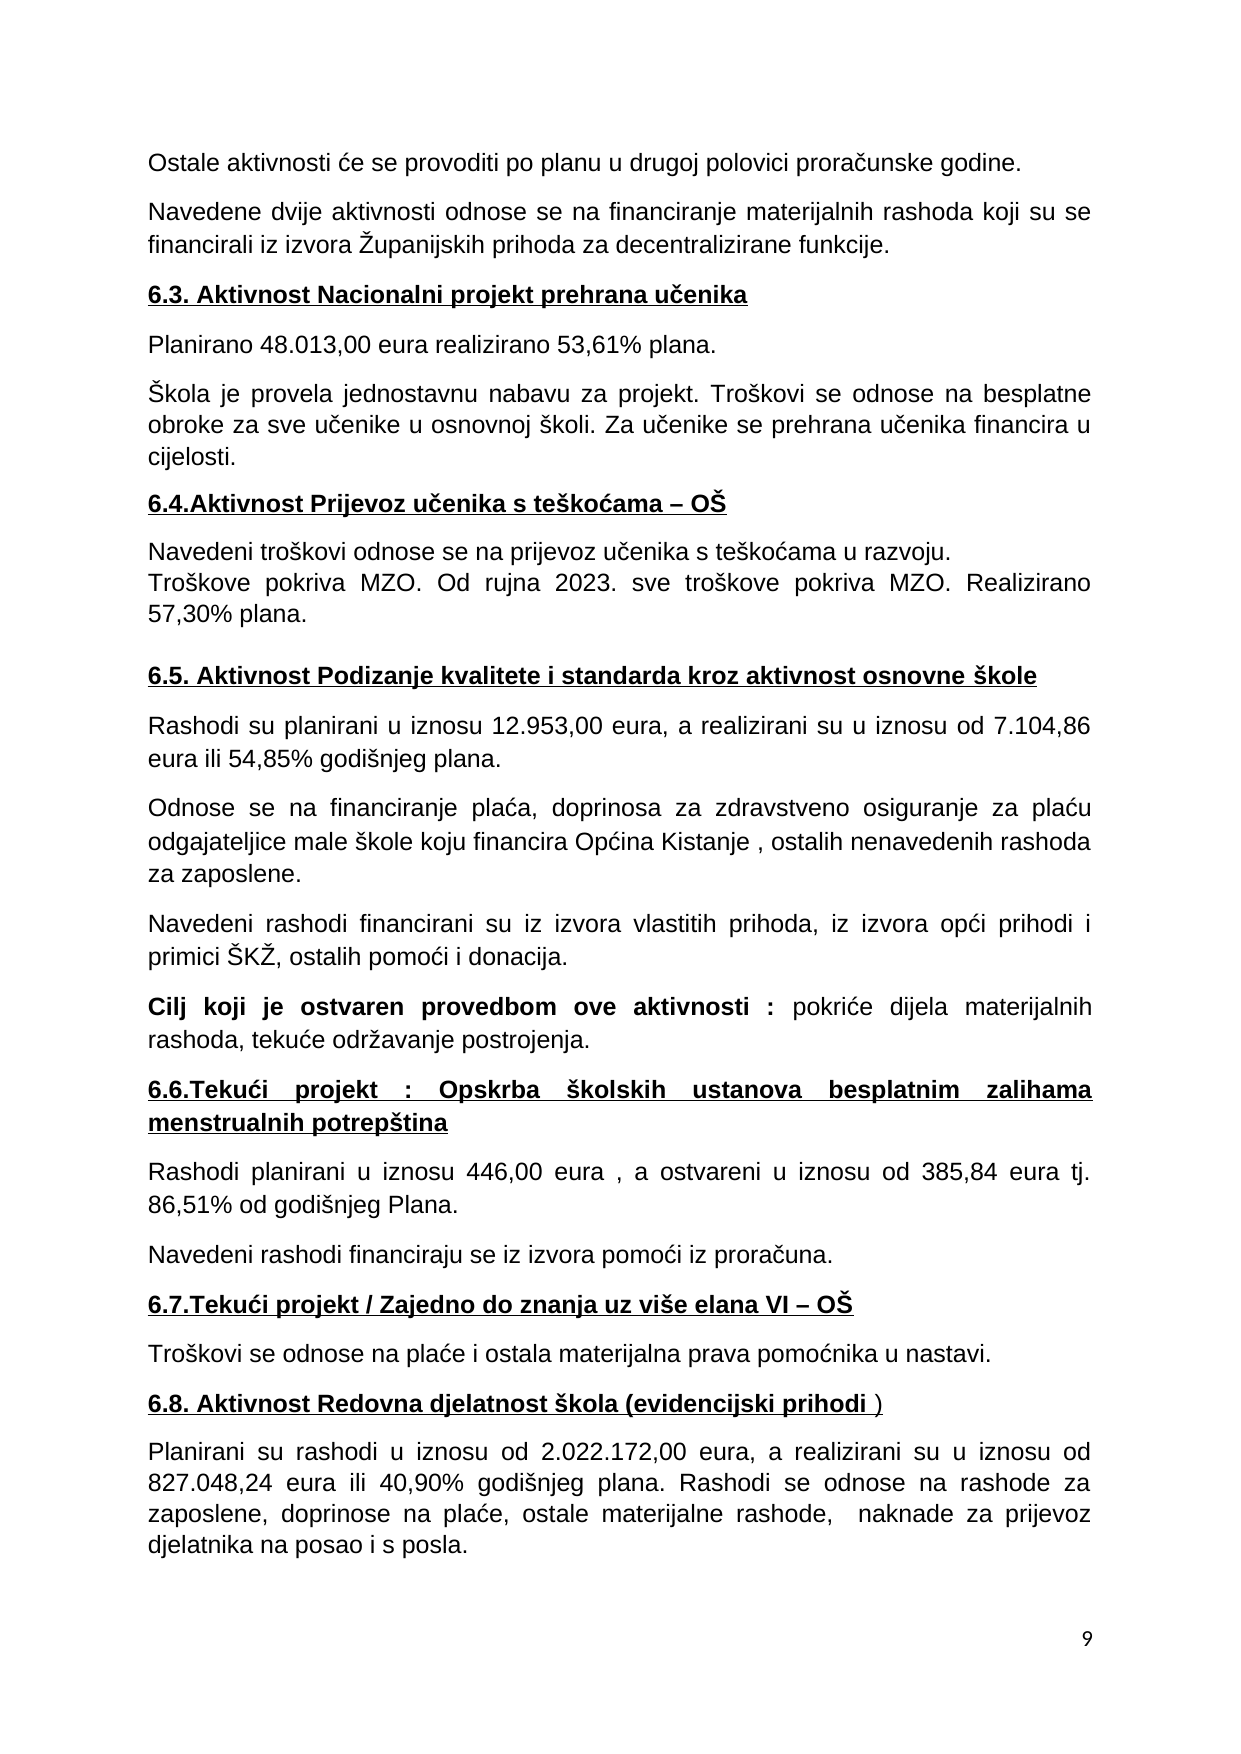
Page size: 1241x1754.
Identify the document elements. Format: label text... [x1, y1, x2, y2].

text Navedene dvije aktivnosti odnose se na financiranje materijalnih rashoda koji su se financirali iz izvora Županijskih prihoda za decentralizirane funkcije. [148, 197, 1093, 259]
text Navedeni rashodi financirani su iz izvora vlastitih prihoda, iz izvora opći prihodi i primici ŠKŽ, ostalih pomoći i donacija. [148, 909, 1093, 971]
text 6.5. Aktivnost Podizanje kvalitete i standarda kroz aktivnost osnovne škole [148, 661, 1093, 690]
text Rashodi su planirani u iznosu 12.953,00 eura, a realizirani su u iznosu od 7.104,86 eura ili 54,85% godišnjeg plana. [148, 711, 1093, 772]
text Troškovi se odnose na plaće i ostala materijalna prava pomoćnika u nastavi. [148, 1339, 1093, 1368]
text 6.6.Tekući projekt : Opskrba školskih ustanova besplatnim zalihama menstrualnih potrepština [148, 1074, 1093, 1100]
text Odnose se na financiranje plaća, doprinosa za zdravstveno osiguranje za plaću odgajateljice male škole koju financira Općina Kistanje , ostalih nenavedenih rashoda za zaposlene. [148, 793, 1093, 888]
text 6.4.Aktivnost Prijevoz učenika s teškoćama – OŠ [148, 489, 1093, 518]
text Škola je provela jednostavnu nabavu za projekt. Troškovi se odnose na besplatne obroke za sve učenike u osnovnoj školi. Za učenike se prehrana učenika financira u cijelosti. [148, 379, 1093, 470]
text Rashodi planirani u iznosu 446,00 eura , a ostvareni u iznosu od 385,84 eura tj. 86,51% od godišnjeg Plana. [148, 1157, 1093, 1219]
text 6.8. Aktivnost Redovna djelatnost škola (evidencijski prihodi ) [148, 1389, 1093, 1418]
text Cilj koji je ostvaren provedbom ove aktivnosti : pokriće dijela materijalnih rashoda, tekuće održavanje postrojenja. [148, 992, 1093, 1054]
text 6.7.Tekući projekt / Zajedno do znanja uz više elana VI – OŠ [148, 1290, 1093, 1318]
text Planirani su rashodi u iznosu od 2.022.172,00 eura, a realizirani su u iznosu od 827.048,24 eura ili 40,90% godišnjeg plana. Rashodi se odnose na rashode za zaposlene, doprinose na plaće, ostale materijalne rashode, naknade za prijevoz djelatnika na posao i s posla. [148, 1437, 1093, 1559]
text Navedeni troškovi odnose se na prijevoz učenika s teškoćama u razvoju. [148, 537, 1093, 566]
text 6.6.Tekući projekt : Opskrba školskih ustanova besplatnim zalihama menstrualnih potrepština [148, 1101, 1093, 1136]
text Ostale aktivnosti će se provoditi po planu u drugoj polovici proračunske godine. [148, 148, 1093, 176]
text 6.3. Aktivnost Nacionalni projekt prehrana učenika [148, 280, 1093, 309]
text Planirano 48.013,00 eura realizirano 53,61% plana. [148, 330, 1093, 358]
text Troškove pokriva MZO. Od rujna 2023. sve troškove pokriva MZO. Realizirano 57,30% plana. [148, 568, 1093, 628]
text Navedeni rashodi financiraju se iz izvora pomoći iz proračuna. [148, 1240, 1093, 1269]
